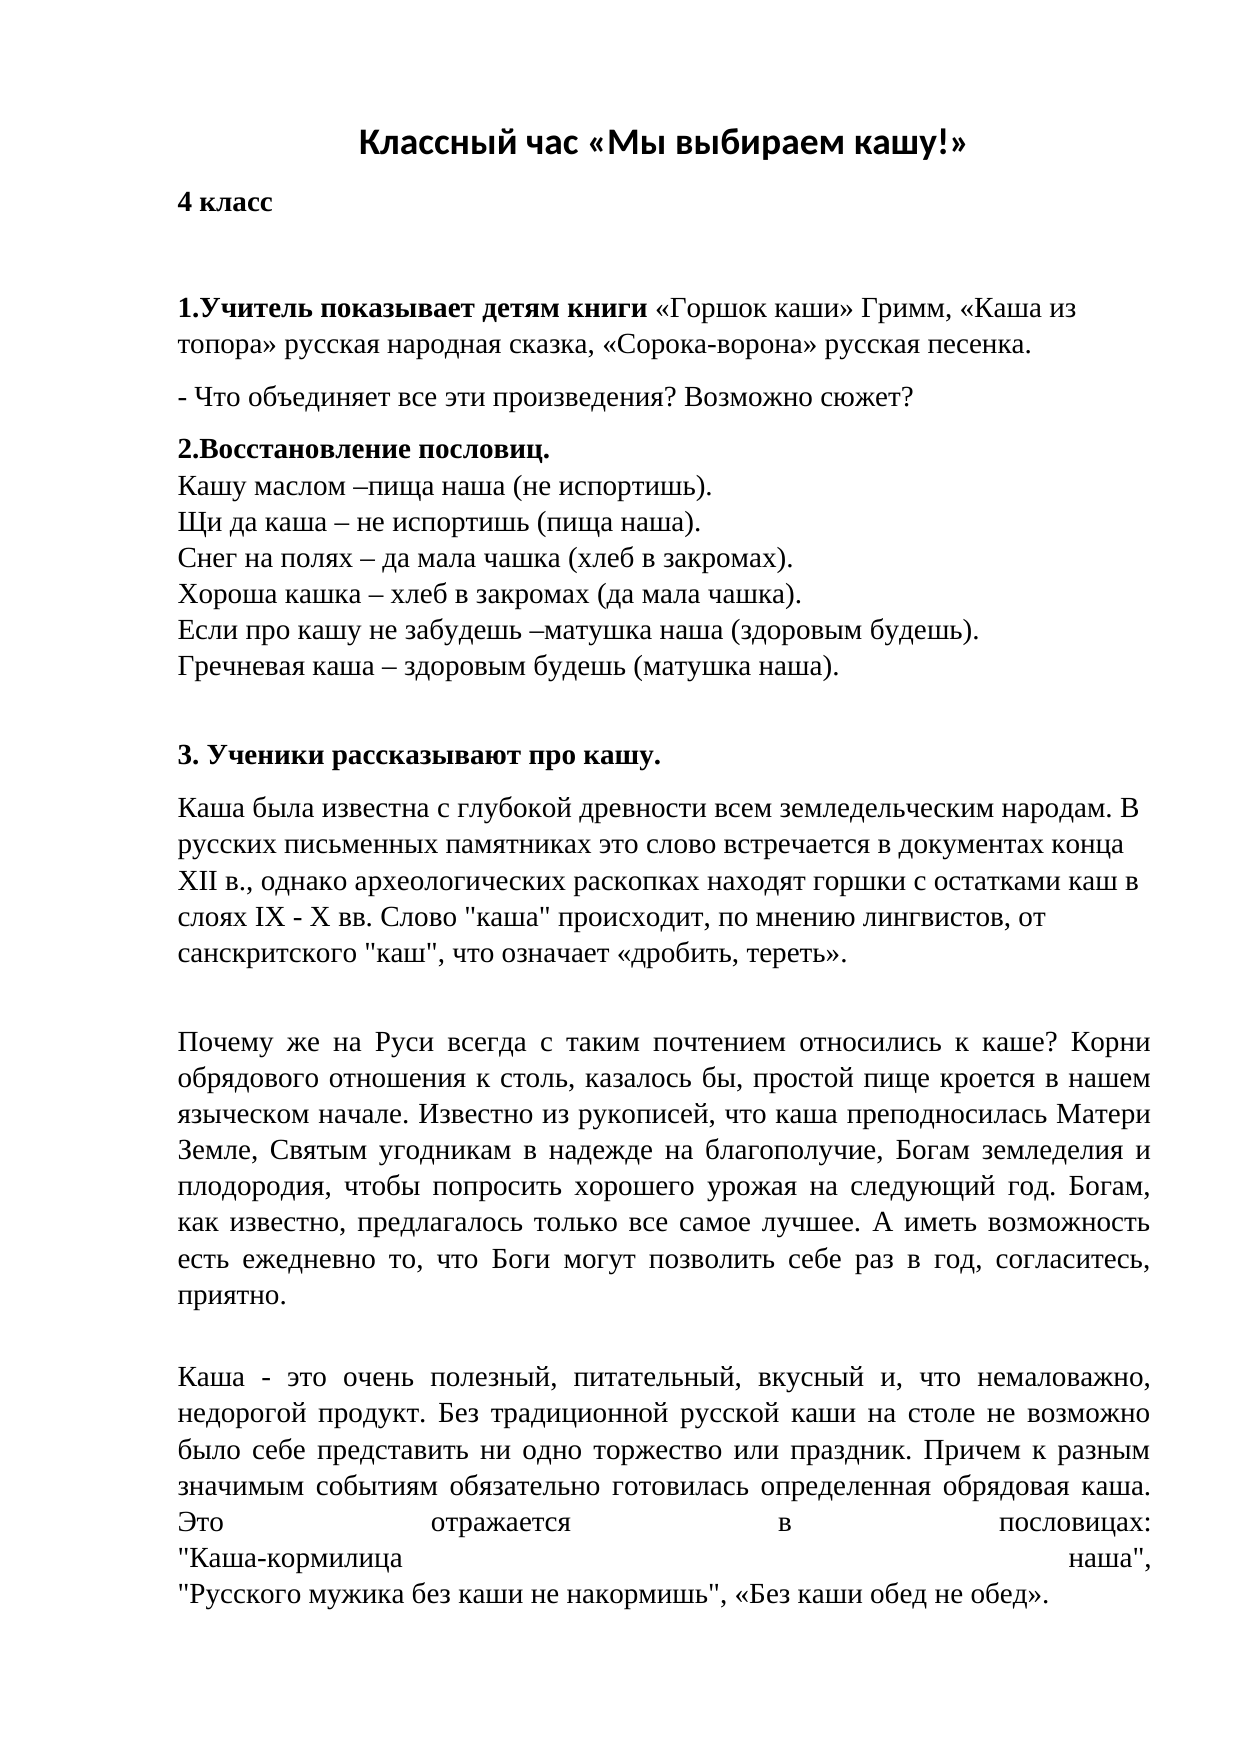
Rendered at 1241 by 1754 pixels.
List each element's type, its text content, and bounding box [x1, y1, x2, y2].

text Гречневая каша – здоровым будешь (матушка наша). [177, 648, 1152, 682]
text 4 класс [177, 184, 1152, 218]
text Каша - это очень полезный, питательный, вкусный и, что немаловажно, недорогой продукт. Без традиционной русской каши на столе не возможно было себе представить ни одно торжество или праздник. Причем к разным значимым событиям обязательно готовилась определенная обрядовая каша. Это отражается в пословицах: "Каша-кормилица наша", "Русского мужика без каши не накормишь", «Без каши обед не обед». [177, 1359, 1152, 1610]
text 3. Ученики рассказывают про кашу. [177, 737, 1152, 771]
text Хороша кашка – хлеб в закромах (да мала чашка). [177, 576, 1152, 610]
text Классный час «Мы выбираем кашу!» [177, 118, 1152, 164]
text Если про кашу не забудешь –матушка наша (здоровым будешь). [177, 612, 1152, 646]
text Снег на полях – да мала чашка (хлеб в закромах). [177, 540, 1152, 574]
text Каша была известна с глубокой древности всем земледельческим народам. В русских письменных памятниках это слово встречается в документах конца ХII в., однако археологических раскопках находят горшки с остатками каш в слоях IХ - Х вв. Слово "каша" происходит, по мнению лингвистов, от санскритского "каш", что означает «дробить, тереть». [177, 790, 1152, 968]
text Щи да каша – не испортишь (пища наша). [177, 504, 1152, 537]
text - Что объединяет все эти произведения? Возможно сюжет? [177, 379, 1152, 412]
text Почему же на Руси всегда с таким почтением относились к каше? Корни обрядового отношения к столь, казалось бы, простой пище кроется в нашем языческом начале. Известно из рукописей, что каша преподносилась Матери Земле, Святым угодникам в надежде на благополучие, Богам земледелия и плодородия, чтобы попросить хорошего урожая на следующий год. Богам, как известно, предлагалось только все самое лучшее. А иметь возможность есть ежедневно то, что Боги могут позволить себе раз в год, согласитесь, приятно. [177, 988, 1152, 1341]
text 1.Учитель показывает детям книги «Горшок каши» Гримм, «Каша из топора» русская народная сказка, «Сорока-ворона» русская песенка. [177, 290, 1152, 359]
text Кашу маслом –пища наша (не испортишь). [177, 468, 1152, 501]
text 2.Восстановление пословиц. [177, 432, 1152, 465]
